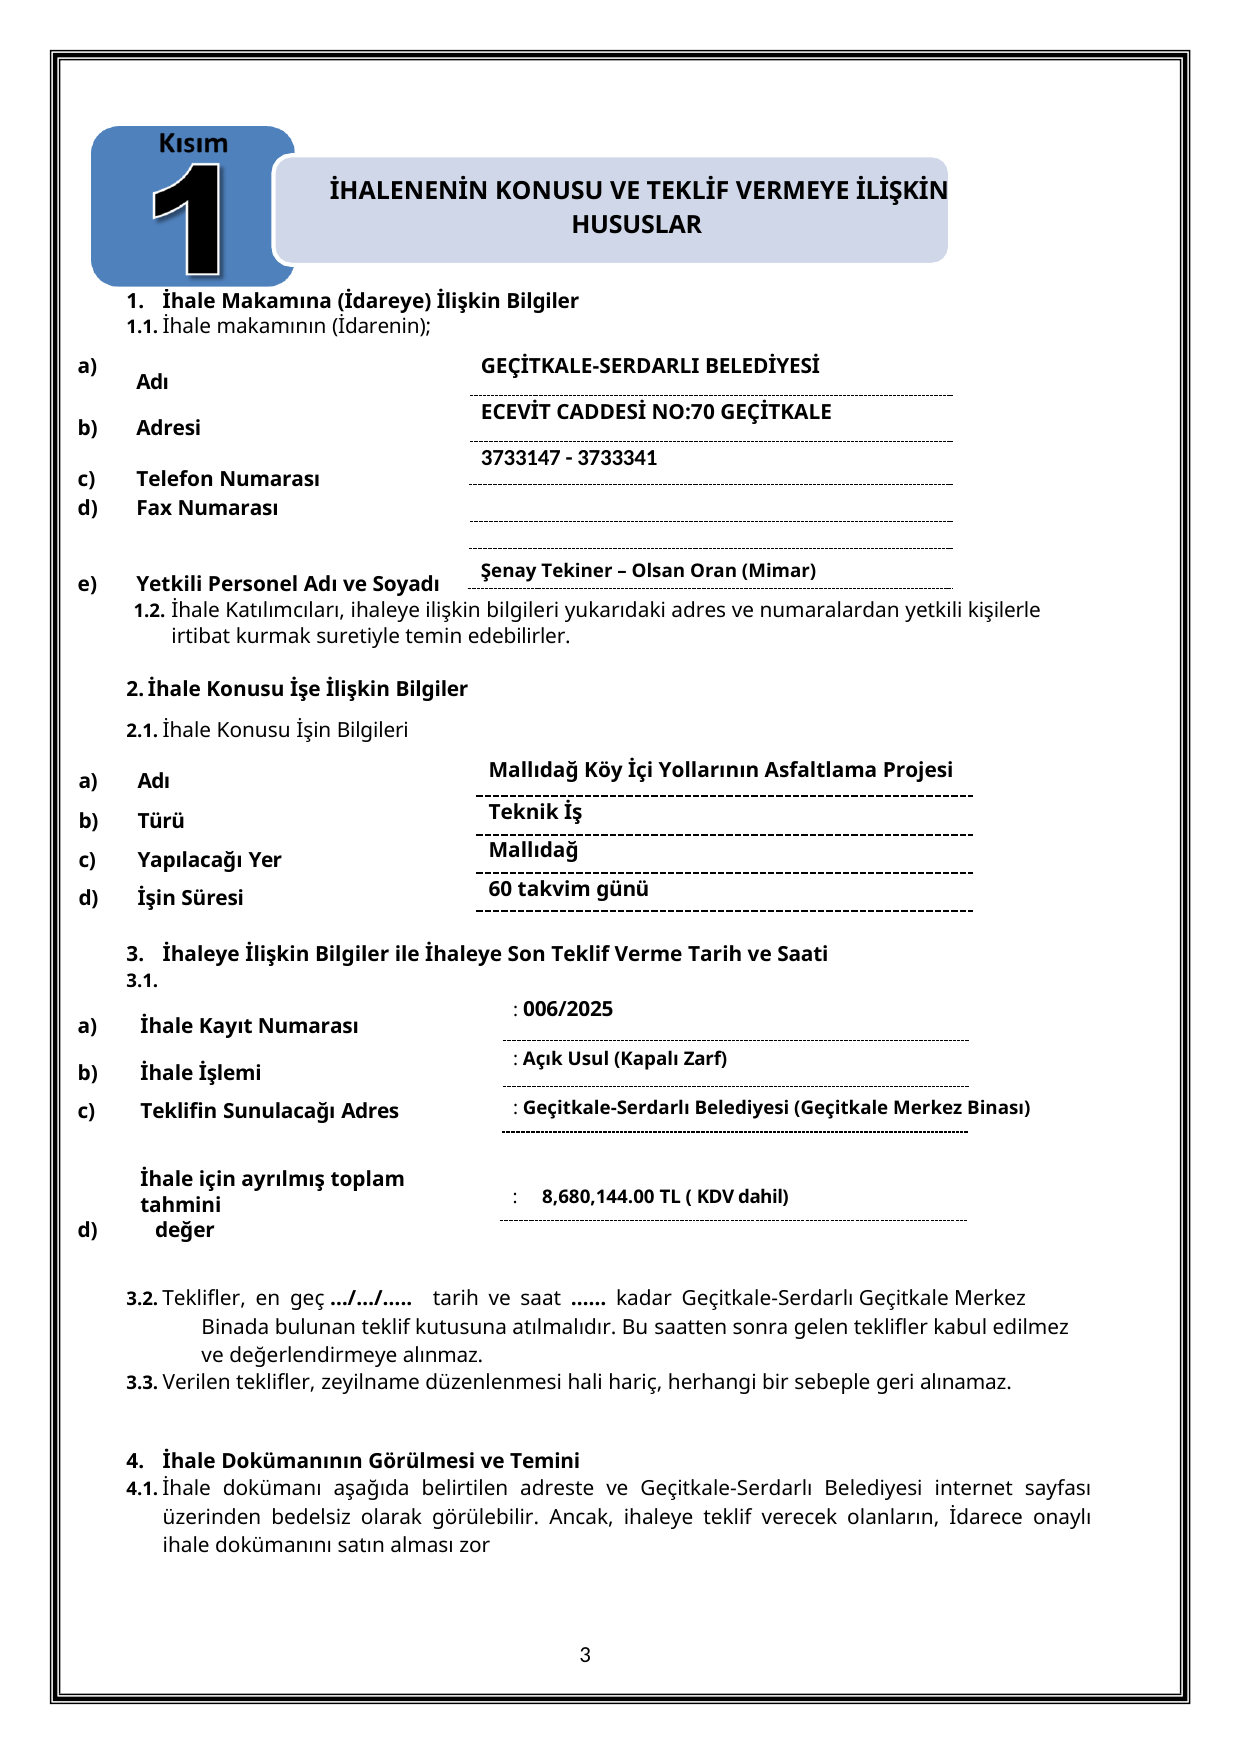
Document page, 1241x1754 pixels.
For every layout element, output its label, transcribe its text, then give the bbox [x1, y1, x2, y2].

table_header Adı [119, 757, 476, 795]
table_cell Türü [119, 795, 476, 833]
list İhale makamının (İdarenin); [126, 313, 1122, 338]
table_cell Mallıdağ [476, 834, 973, 872]
subtitle İhale için ayrılmış toplam tahmini [140, 1166, 476, 1217]
list İhale dokümanı aşağıda belirtilen adreste ve Geçitkale-Serdarlı Belediyesi internet sayfası üzerinden bedelsiz olarak görülebilir. Ancak, ihaleye teklif verecek olanların, İdarece onaylı ihale dokümanını satın alması zor [126, 1473, 1093, 1559]
subtitle İhale Makamına (İdareye) İlişkin Bilgiler [126, 289, 1122, 313]
picture [88, 123, 297, 289]
subtitle İhale Dokümanının Görülmesi ve Temini [126, 1448, 1122, 1473]
table_cell 60 takvim günü [476, 872, 973, 910]
text : 8,680,144.00 TL ( KDV dahil) [512, 1183, 1122, 1209]
table_header Mallıdağ Köy İçi Yollarının Asfaltlama Projesi [476, 757, 973, 795]
table_cell b) [73, 795, 119, 833]
table_cell İşin Süresi [119, 872, 476, 910]
list Teklifin Sunulacağı Adres : Geçitkale-Serdarlı Belediyesi (Geçitkale Merkez Binası) [77, 1092, 1122, 1124]
list İhale Katılımcıları, ihaleye ilişkin bilgileri yukarıdaki adres ve numaralardan yetkili kişilerle [133, 597, 1122, 623]
subtitle İhale Konusu İşe İlişkin Bilgiler [126, 674, 1122, 702]
table_header a) [73, 757, 119, 795]
list değer [77, 1217, 476, 1243]
list Verilen teklifler, zeyilname düzenlenmesi hali hariç, herhangi bir sebeple geri alınamaz. [126, 1369, 1122, 1394]
table_cell Teknik İş [476, 795, 973, 833]
list Fax Numarası [77, 493, 1122, 521]
list İhale Kayıt Numarası : 006/2025 [77, 994, 1122, 1039]
table_cell Yapılacağı Yer [119, 834, 476, 872]
list Adresi ECEVİT CADDESİ NO:70 GEÇİTKALE [77, 397, 1122, 442]
list Teklifler, en geç …/…/….. tarih ve saat …… kadar Geçitkale-Serdarlı Geçitkale Merkez Binada bulunan teklif kutusuna atılmalıdır. Bu saatten sonra gelen teklifler kabul edilmez ve değerlendirmeye alınmaz. [126, 1283, 1093, 1369]
subtitle Adı GEÇİTKALE-SERDARLI BELEDİYESİ [77, 351, 1122, 395]
list Yetkili Personel Adı ve Soyadı Şenay Tekiner – Olsan Oran (Mimar) [77, 555, 1122, 597]
table_cell d) [73, 872, 119, 910]
table_cell c) [73, 834, 119, 872]
list İhale İşlemi : Açık Usul (Kapalı Zarf) [77, 1043, 1122, 1086]
text irtibat kurmak suretiyle temin edebilirler. [171, 623, 1122, 648]
list İhale Konusu İşin Bilgileri [126, 715, 1122, 743]
list Telefon Numarası 3733147 - 3733341 [77, 444, 1122, 493]
subtitle İhaleye İlişkin Bilgiler ile İhaleye Son Teklif Verme Tarih ve Saati [126, 941, 1122, 967]
